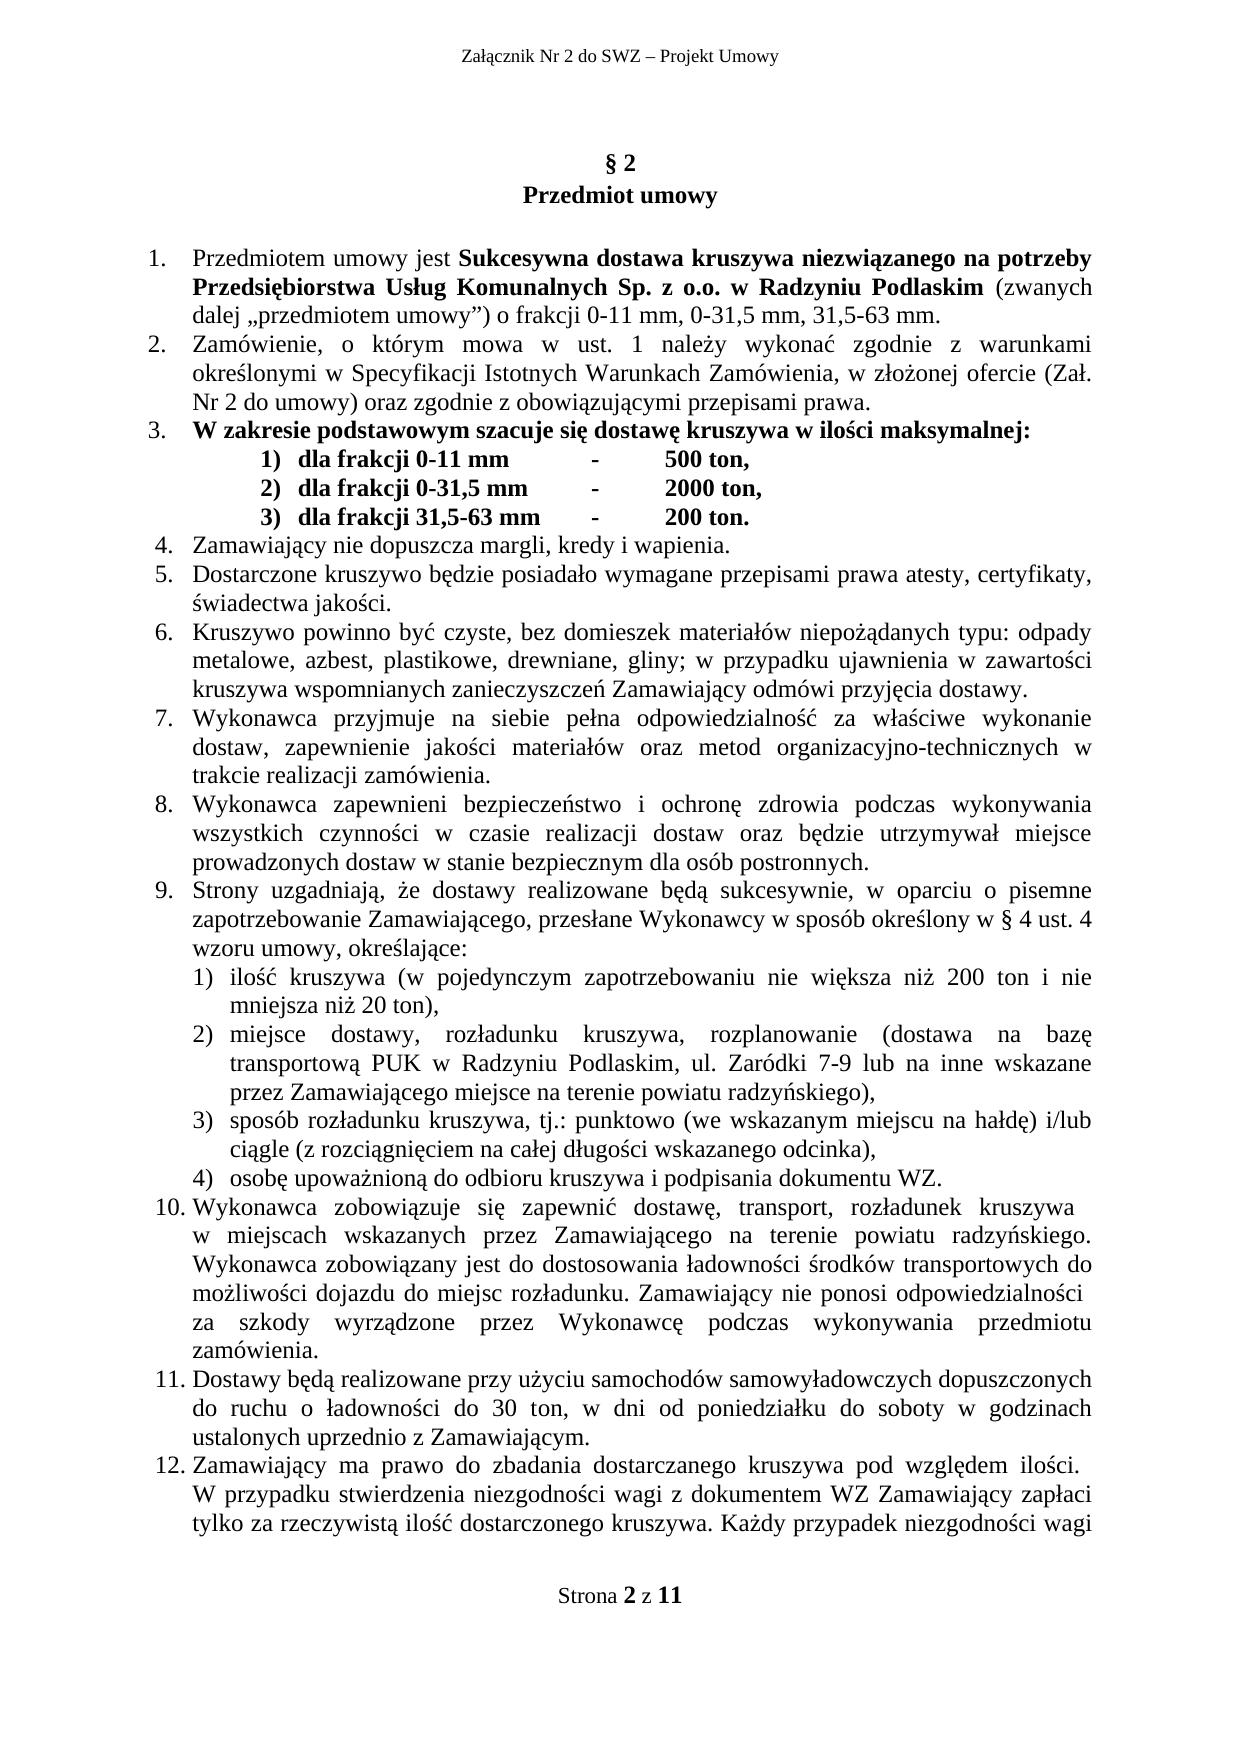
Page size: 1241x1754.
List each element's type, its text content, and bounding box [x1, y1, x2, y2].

list dla frakcji 0-31,5 mm - 2000 ton, [260, 589, 1093, 618]
list Dostarczone kruszywo będzie posiadało wymagane przepisami prawa atesty, certyfikaty, świadectwa jakości. [154, 763, 1093, 821]
text Przedmiot umowy [148, 181, 1093, 209]
list Zamówienie, o którym mowa w ust. 1 należy wykonać zgodnie z warunkami określonymi w Specyfikacji Istotnych Warunkach Zamówienia, w złożonej ofercie (Zał. Nr 2 do umowy) oraz zgodnie z obowiązującymi przepisami prawa. [148, 358, 1093, 444]
list Przedmiotem umowy jest Sukcesywna dostawa kruszywa niezwiązanego na potrzeby Przedsiębiorstwa Usług Komunalnych Sp. z o.o. w Radzyniu Podlaskim (zwanych dalej „przedmiotem umowy”) o frakcji 0-11 mm, 0-31,5 mm, 31,5-63 mm. [148, 243, 1093, 329]
list dla frakcji 31,5-63 mm - 200 ton. [260, 647, 1093, 676]
list Strony uzgadniają, że dostawy realizowane będą sukcesywnie, w oparciu o pisemne zapotrzebowanie Zamawiającego, przesłane Wykonawcy w sposób określony w § 4 ust. 4 wzoru umowy, określające: [155, 1167, 1093, 1253]
list Zamawiający nie dopuszcza margli, kredy i wapienia. [154, 705, 1093, 734]
list sposób rozładunku kruszywa, tj.: punktowo (we wskazanym miejscu na hałdę) i/lub ciągle (z rozciągnięciem na całej długości wskazanego odcinka), [192, 1397, 1093, 1454]
list W zakresie podstawowym szacuje się dostawę kruszywa w ilości maksymalnej: [148, 474, 1093, 502]
list miejsce dostawy, rozładunku kruszywa, rozplanowanie (dostawa na bazę transportową PUK w Radzyniu Podlaskim, ul. Zaródki 7-9 lub na inne wskazane przez Zamawiającego miejsce na terenie powiatu radzyńskiego), [192, 1311, 1093, 1397]
list Kruszywo powinno być czyste, bez domieszek materiałów niepożądanych typu: odpady metalowe, azbest, plastikowe, drewniane, gliny; w przypadku ujawnienia w zawartości kruszywa wspomnianych zanieczyszczeń Zamawiający odmówi przyjęcia dostawy. [154, 850, 1093, 936]
list dla frakcji 0-11 mm - 500 ton, [260, 532, 1093, 560]
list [154, 1483, 1093, 1569]
list ilość kruszywa (w pojedynczym zapotrzebowaniu nie większa niż 200 ton i nie mniejsza niż 20 ton), [192, 1253, 1093, 1311]
text § 2 [148, 148, 1093, 176]
list osobę upoważnioną do odbioru kruszywa i podpisania dokumentu WZ. [192, 1454, 1093, 1483]
list Wykonawca zapewnieni bezpieczeństwo i ochronę zdrowia podczas wykonywania wszystkich czynności w czasie realizacji dostaw oraz będzie utrzymywał miejsce prowadzonych dostaw w stanie bezpiecznym dla osób postronnych. [154, 1081, 1093, 1167]
list Wykonawca przyjmuje na siebie pełna odpowiedzialność za właściwe wykonanie dostaw, zapewnienie jakości materiałów oraz metod organizacyjno-technicznych w trakcie realizacji zamówienia. [154, 965, 1093, 1052]
